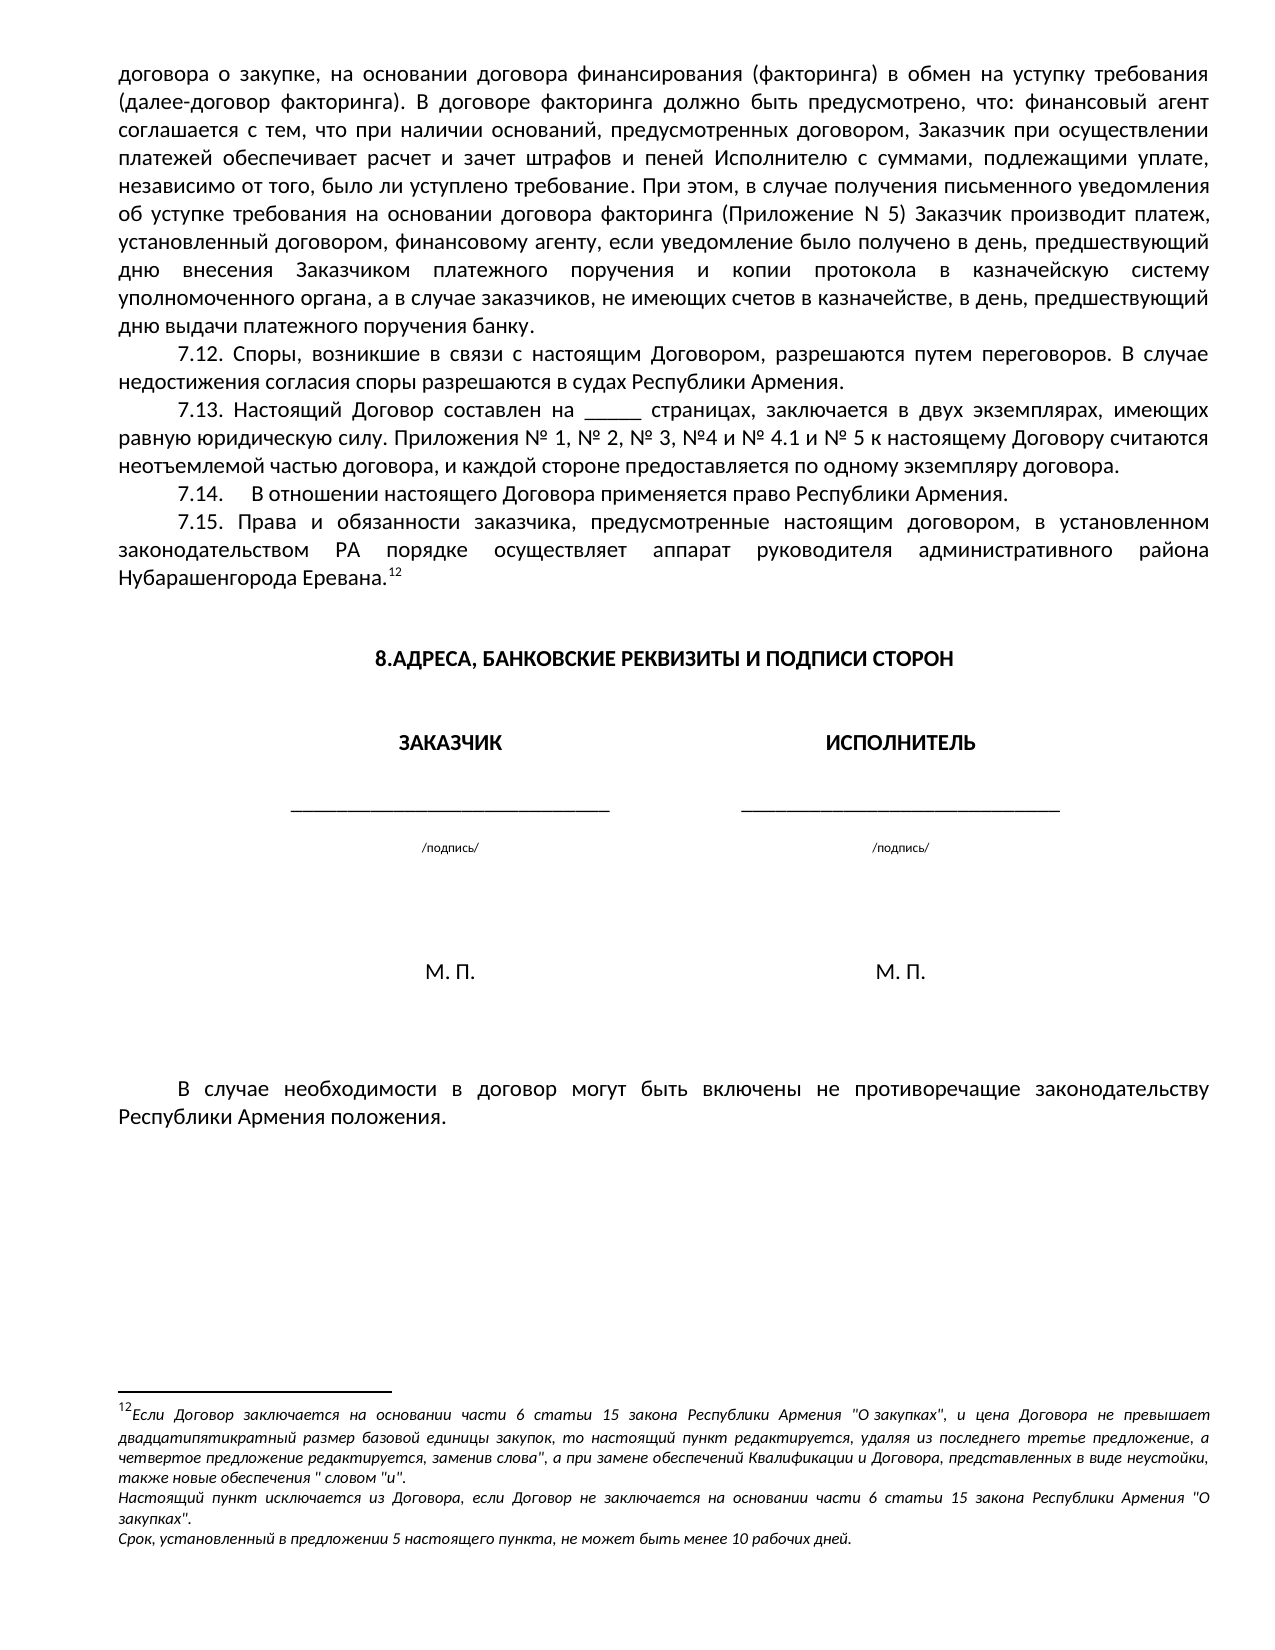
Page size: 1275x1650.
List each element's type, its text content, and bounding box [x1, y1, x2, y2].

text 7.15. Права и обязанности заказчика, предусмотренные настоящим договором, в установленном законодательством РА порядке осуществляет аппарат руководителя административного района Нубарашенгорода Еревана. [118, 507, 1211, 591]
text 7.13. Настоящий Договор составлен на _____ страницах, заключается в двух экземплярах, имеющих равную юридическую силу. Приложения № 1, № 2, № 3, №4 и № 4.1 и № 5 к настоящему Договору считаются неотъемлемой частью договора, и каждой стороне предоставляется по одному экземпляру договора. [118, 395, 1211, 479]
table_header ЗАКАЗЧИК ____________________________ /подпись/ М. П. [214, 729, 687, 1015]
text 7.14. В отношении настоящего Договора применяется право Республики Армения. [118, 479, 1211, 507]
table_header ИСПОЛНИТЕЛЬ ____________________________ /подпись/ М. П. [687, 729, 1115, 1015]
text 7.12. Споры, возникшие в связи с настоящим Договором, разрешаются путем переговоров. В случае недостижения согласия споры разрешаются в судах Республики Армения. [118, 339, 1211, 395]
text 8.АДРЕСА, БАНКОВСКИЕ РЕКВИЗИТЫ И ПОДПИСИ СТОРОН [118, 644, 1211, 672]
text В случае необходимости в договор могут быть включены не противоречащие законодательству Республики Армения положения. [118, 1074, 1211, 1130]
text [118, 59, 1211, 339]
